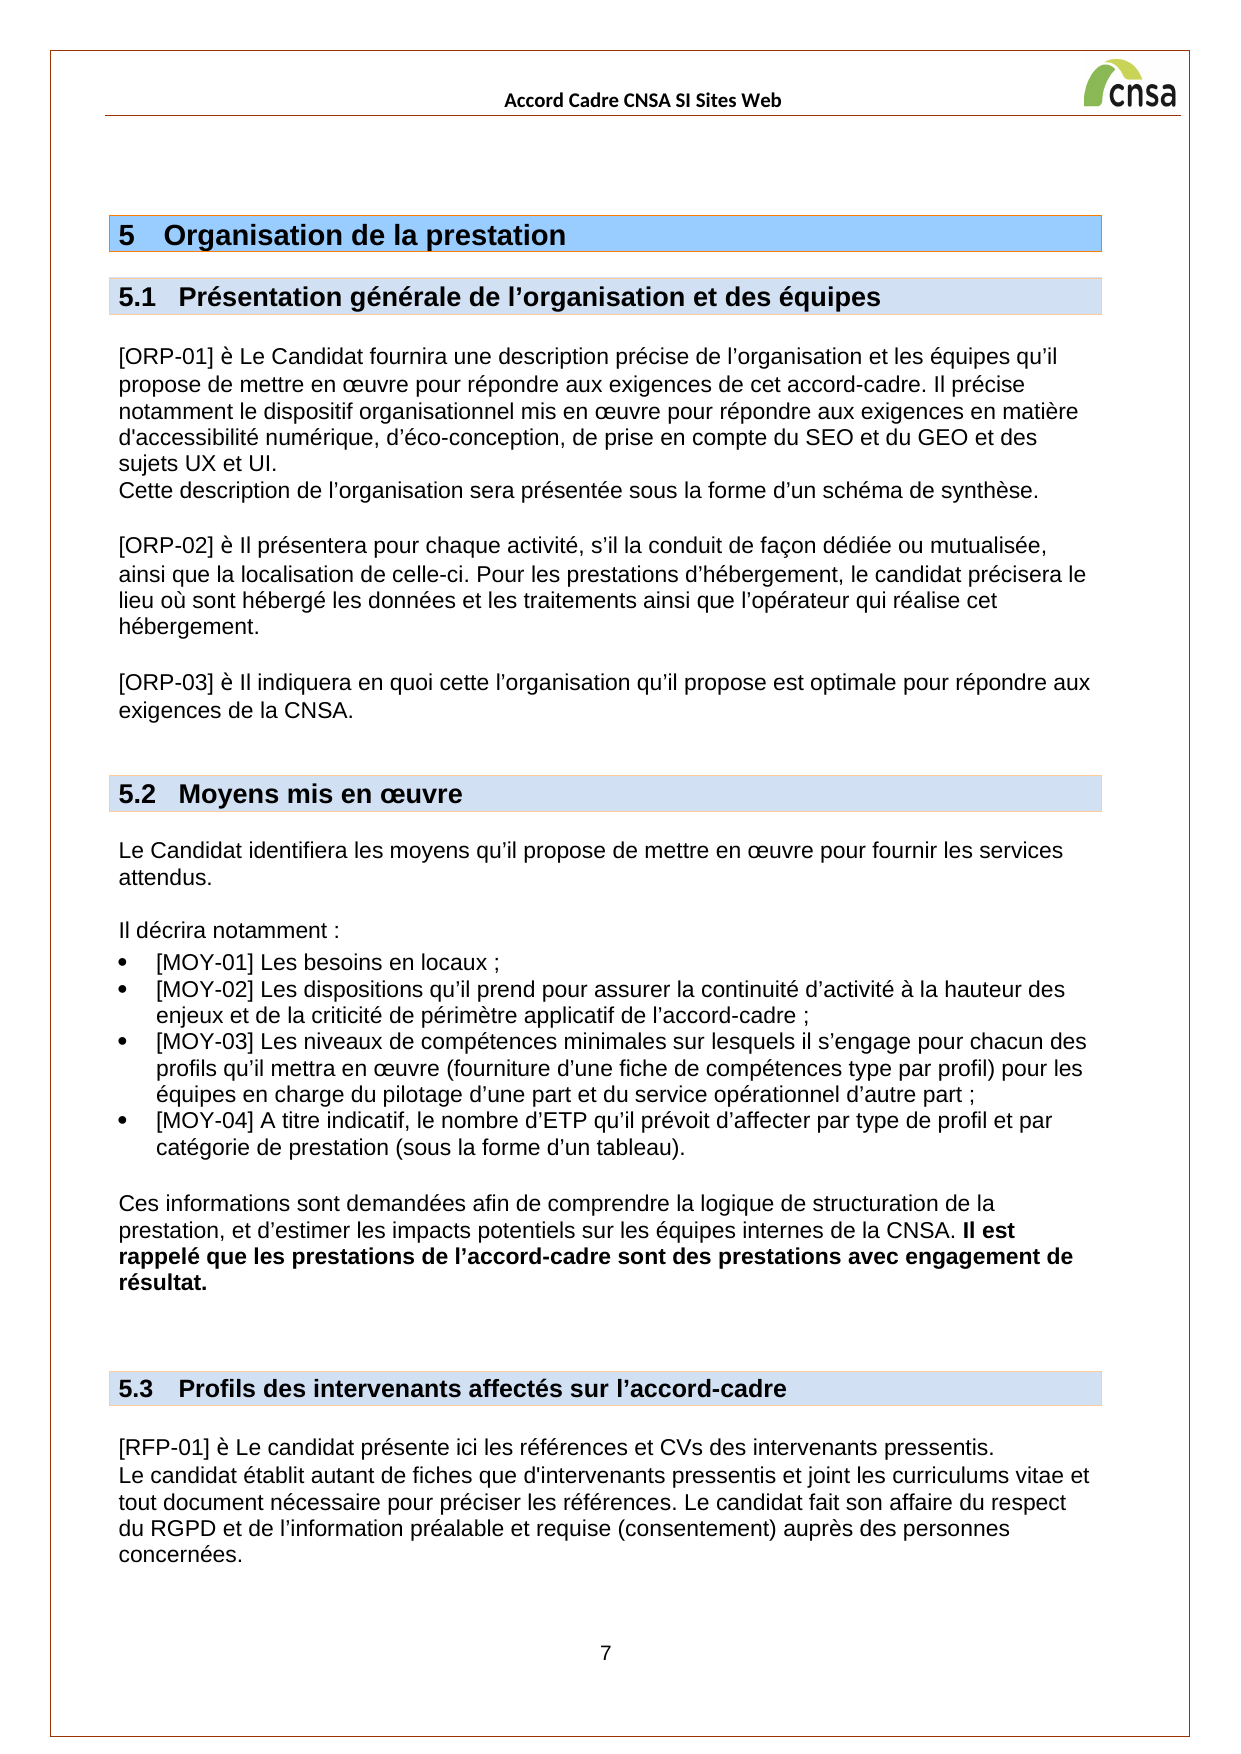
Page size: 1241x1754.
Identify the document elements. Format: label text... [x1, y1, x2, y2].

list [MOY-01] Les besoins en locaux ; [118, 949, 1093, 976]
list [MOY-04] A titre indicatif, le nombre d’ETP qu’il prévoit d’affecter par type de profil et par catégorie de prestation (sous la forme d’un tableau). [118, 1107, 1093, 1160]
text Organisation de la prestation [110, 216, 1101, 251]
subtitle Présentation générale de l’organisation et des équipes [110, 279, 1101, 314]
text Il décrira notamment : [118, 917, 1093, 943]
text Le candidat établit autant de fiches que d'intervenants pressentis et joint les curriculums vitae et tout document nécessaire pour préciser les références. Le candidat fait son affaire du respect du RGPD et de l’information préalable et requise (consentement) auprès des personnes concernées. [118, 1462, 1093, 1568]
text Le Candidat identifiera les moyens qu’il propose de mettre en œuvre pour fournir les services attendus. [118, 837, 1093, 890]
text Cette description de l’organisation sera présentée sous la forme d’un schéma de synthèse. [118, 477, 1093, 503]
text [ORP-03] è Il indiquera en quoi cette l’organisation qu’il propose est optimale pour répondre aux exigences de la CNSA. [118, 666, 1093, 724]
subtitle Moyens mis en œuvre [110, 776, 1101, 811]
text Ces informations sont demandées afin de comprendre la logique de structuration de la prestation, et d’estimer les impacts potentiels sur les équipes internes de la CNSA. Il est rappelé que les prestations de l’accord-cadre sont des prestations avec engagement de résultat. [118, 1190, 1093, 1296]
list [MOY-02] Les dispositions qu’il prend pour assurer la continuité d’activité à la hauteur des enjeux et de la criticité de périmètre applicatif de l’accord-cadre ; [118, 976, 1093, 1028]
text [RFP-01] è Le candidat présente ici les références et CVs des intervenants pressentis. [118, 1431, 1093, 1462]
picture [1083, 51, 1188, 121]
list [MOY-03] Les niveaux de compétences minimales sur lesquels il s’engage pour chacun des profils qu’il mettra en œuvre (fourniture d’une fiche de compétences type par profil) pour les équipes en charge du pilotage d’une part et du service opérationnel d’autre part ; [118, 1028, 1093, 1107]
subtitle Profils des intervenants affectés sur l’accord-cadre [110, 1372, 1101, 1405]
text [ORP-01] è Le Candidat fournira une description précise de l’organisation et les équipes qu’il propose de mettre en œuvre pour répondre aux exigences de cet accord-cadre. Il précise notamment le dispositif organisationnel mis en œuvre pour répondre aux exigences en matière d'accessibilité numérique, d’éco-conception, de prise en compte du SEO et du GEO et des sujets UX et UI. [118, 340, 1093, 477]
text [ORP-02] è Il présentera pour chaque activité, s’il la conduit de façon dédiée ou mutualisée, ainsi que la localisation de celle-ci. Pour les prestations d’hébergement, le candidat précisera le lieu où sont hébergé les données et les traitements ainsi que l’opérateur qui réalise cet hébergement. [118, 529, 1093, 640]
